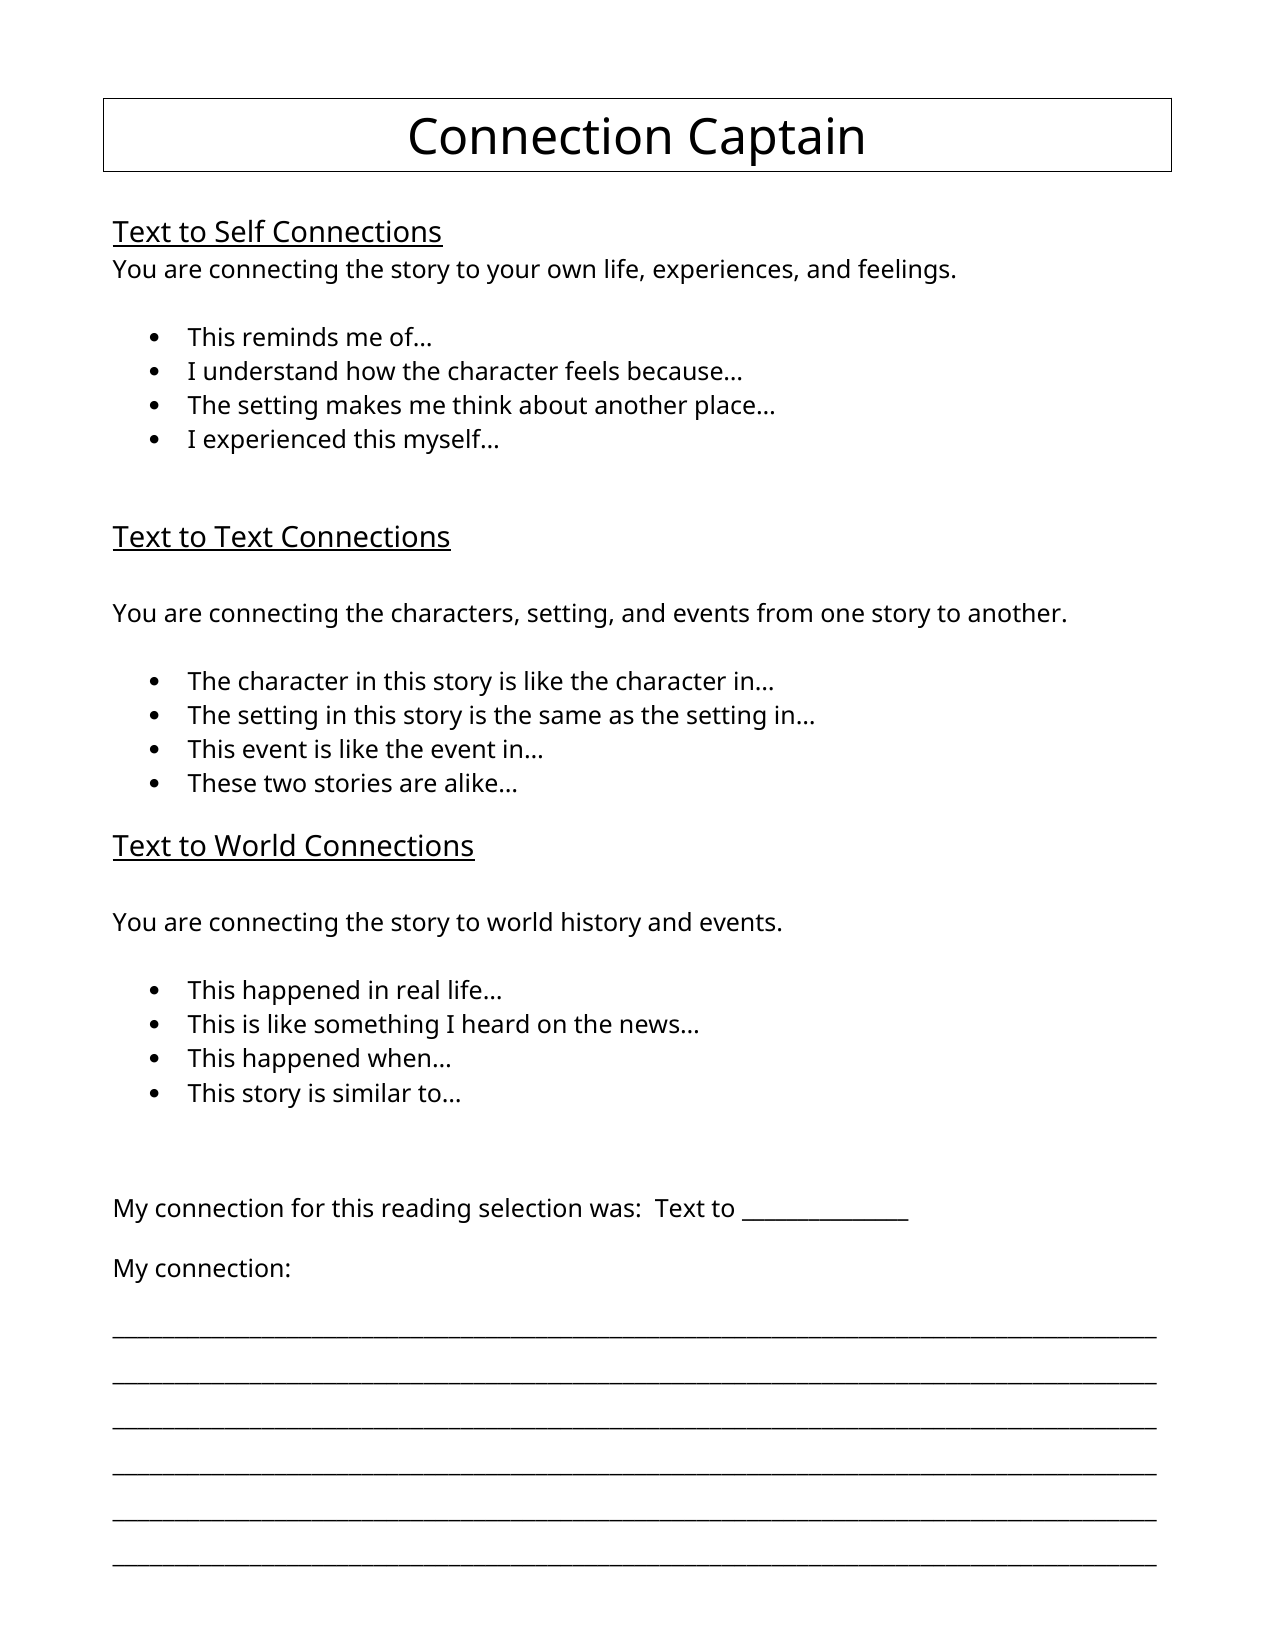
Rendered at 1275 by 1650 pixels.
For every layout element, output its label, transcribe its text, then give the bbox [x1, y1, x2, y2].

text ________________________________________________________________________________________________________________________________________________________________________________________________________________________________________________________________________________________________________________________________________________________________________________________________________________________________________________________________________________________________________________________ [112, 1311, 1162, 1570]
text You are connecting the characters, setting, and events from one story to another. [112, 595, 1162, 629]
text My connection: [112, 1251, 1162, 1285]
list This reminds me of… [150, 319, 1162, 354]
text Connection Captain [104, 99, 1171, 171]
list This happened in real life… [150, 973, 1162, 1007]
list The setting in this story is the same as the setting in… [150, 697, 1162, 731]
text My connection for this reading selection was: Text to _______________ [112, 1191, 1162, 1225]
text You are connecting the story to your own life, experiences, and feelings. [112, 251, 1162, 286]
list This story is similar to… [150, 1075, 1162, 1109]
list These two stories are alike… [150, 766, 1162, 799]
list This event is like the event in… [150, 731, 1162, 766]
text You are connecting the story to world history and events. [112, 905, 1162, 939]
list This happened when… [150, 1041, 1162, 1075]
list The setting makes me think about another place… [150, 388, 1162, 422]
text Text to Self Connections [112, 212, 1162, 251]
text Text to World Connections [112, 826, 1162, 865]
list I understand how the character feels because… [150, 354, 1162, 388]
list The character in this story is like the character in… [150, 663, 1162, 697]
list This is like something I heard on the news… [150, 1007, 1162, 1041]
list I experienced this myself… [150, 422, 1162, 456]
text Text to Text Connections [112, 516, 1162, 556]
